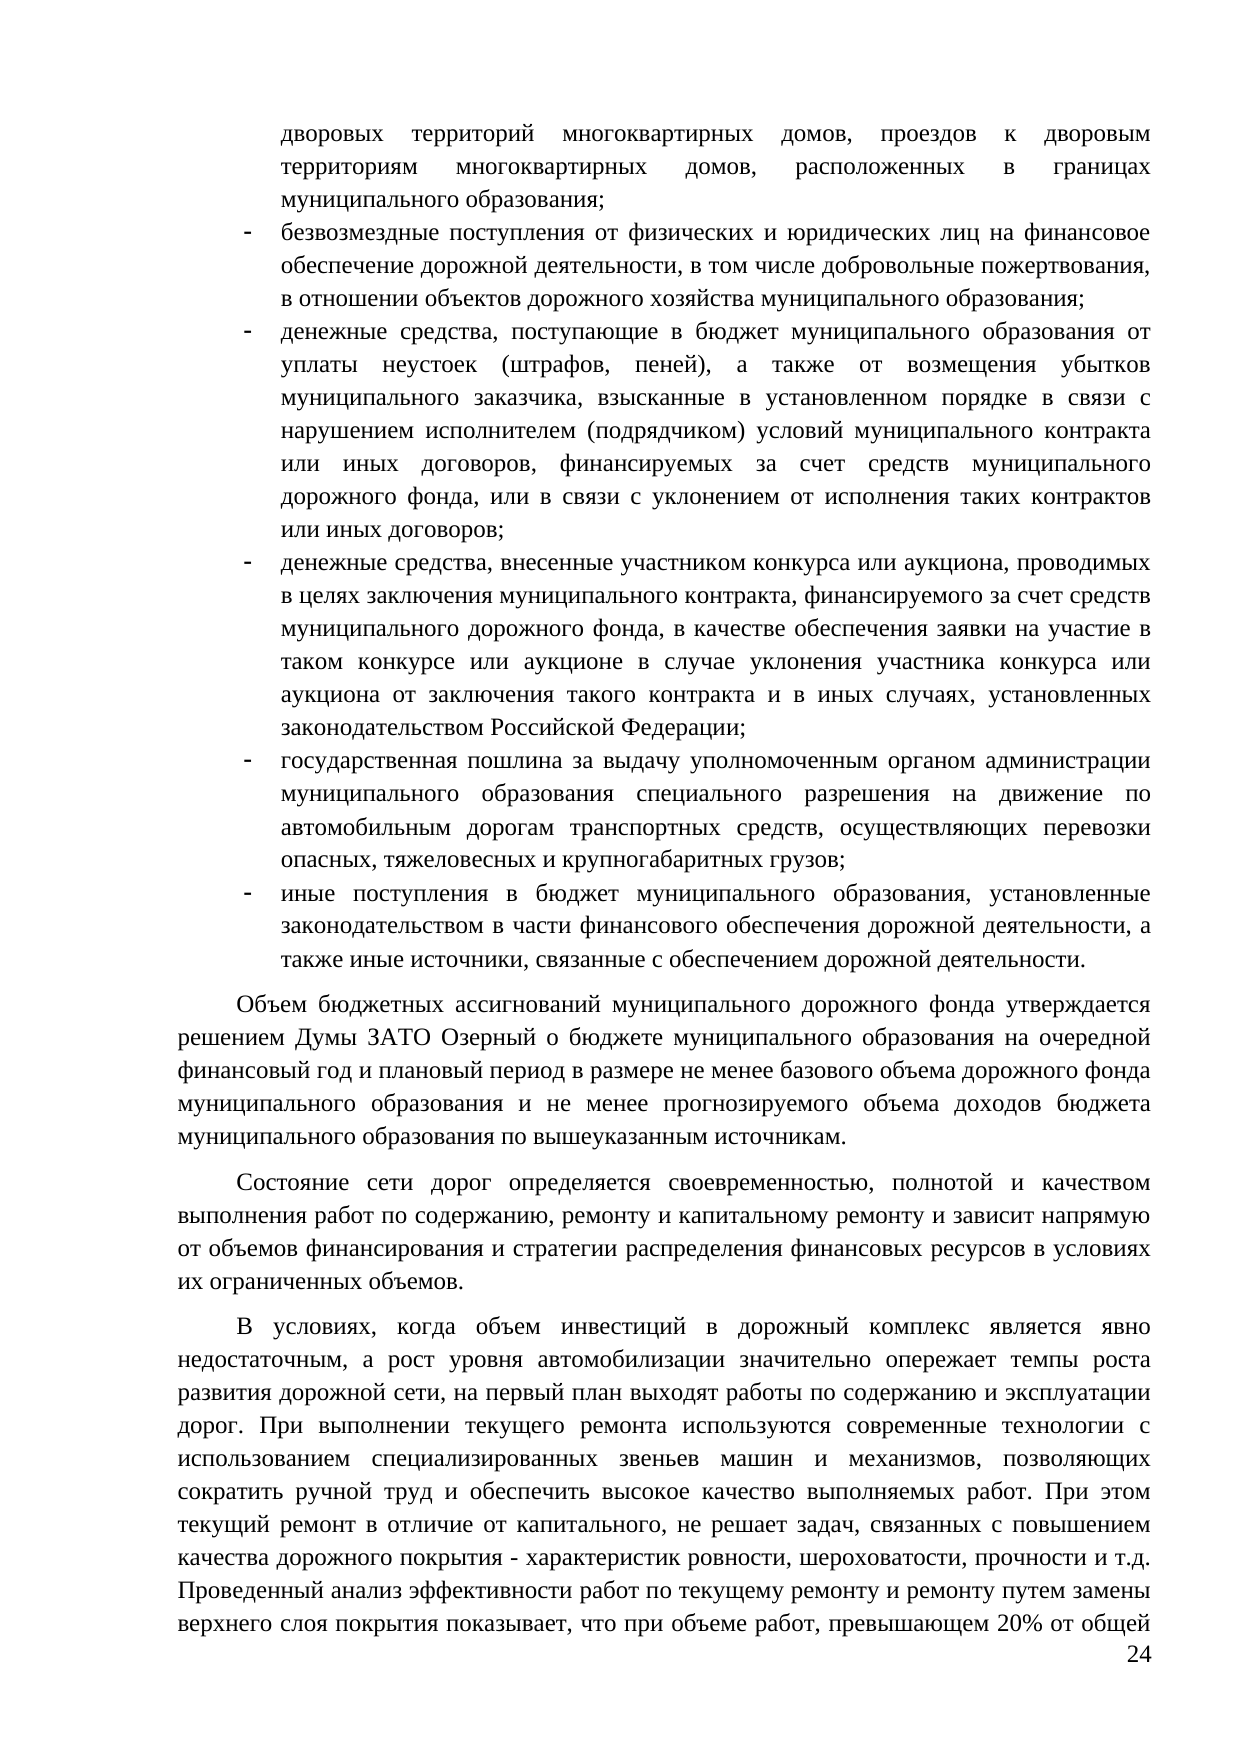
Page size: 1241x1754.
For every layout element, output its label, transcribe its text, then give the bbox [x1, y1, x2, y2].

list иные поступления в бюджет муниципального образования, установленные законодательством в части финансового обеспечения дорожной деятельности, а также иные источники, связанные с обеспечением дорожной деятельности. [243, 878, 1152, 972]
list денежные средства, внесенные участником конкурса или аукциона, проводимых в целях заключения муниципального контракта, финансируемого за счет средств муниципального дорожного фонда, в качестве обеспечения заявки на участие в таком конкурсе или аукционе в случае уклонения участника конкурса или аукциона от заключения такого контракта и в иных случаях, установленных законодательством Российской Федерации; [243, 547, 1152, 741]
text Состояние сети дорог определяется своевременностью, полнотой и качеством выполнения работ по содержанию, ремонту и капитальному ремонту и зависит напрямую от объемов финансирования и стратегии распределения финансовых ресурсов в условиях их ограниченных объемов. [177, 1167, 1152, 1294]
list государственная пошлина за выдачу уполномоченным органом администрации муниципального образования специального разрешения на движение по автомобильным дорогам транспортных средств, осуществляющих перевозки опасных, тяжеловесных и крупногабаритных грузов; [243, 746, 1152, 873]
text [177, 1311, 1152, 1637]
text Объем бюджетных ассигнований муниципального дорожного фонда утверждается решением Думы ЗАТО Озерный о бюджете муниципального образования на очередной финансовый год и плановый период в размере не менее базового объема дорожного фонда муниципального образования и не менее прогнозируемого объема доходов бюджета муниципального образования по вышеуказанным источникам. [177, 989, 1152, 1150]
list безвозмездные поступления от физических и юридических лиц на финансовое обеспечение дорожной деятельности, в том числе добровольные пожертвования, в отношении объектов дорожного хозяйства муниципального образования; [243, 217, 1152, 312]
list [243, 118, 1152, 213]
list денежные средства, поступающие в бюджет муниципального образования от уплаты неустоек (штрафов, пеней), а также от возмещения убытков муниципального заказчика, взысканные в установленном порядке в связи с нарушением исполнителем (подрядчиком) условий муниципального контракта или иных договоров, финансируемых за счет средств муниципального дорожного фонда, или в связи с уклонением от исполнения таких контрактов или иных договоров; [243, 316, 1152, 543]
